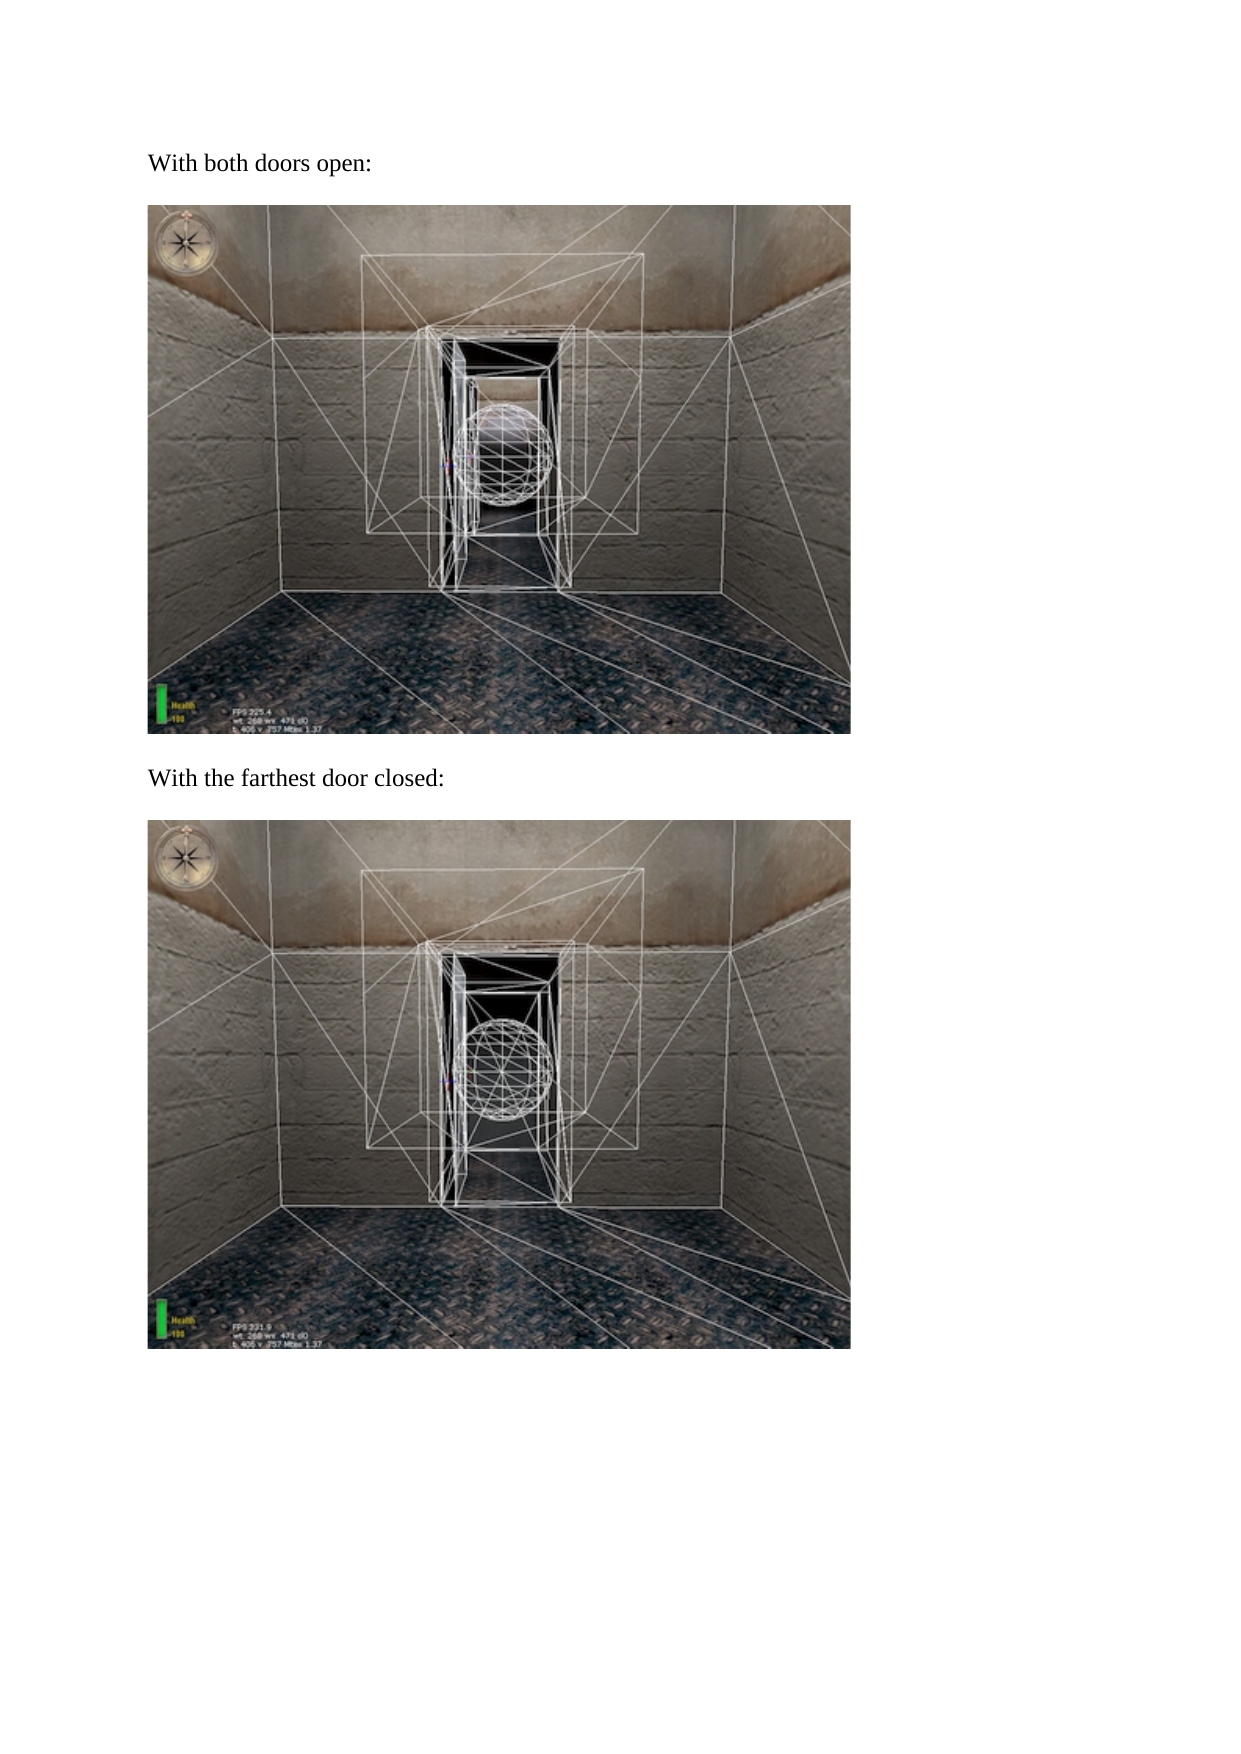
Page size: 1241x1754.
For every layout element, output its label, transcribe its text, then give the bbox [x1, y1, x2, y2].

picture [147, 205, 851, 734]
picture [147, 820, 851, 1349]
text With both doors open: [148, 148, 1093, 176]
text With the farthest door closed: [148, 763, 1093, 792]
